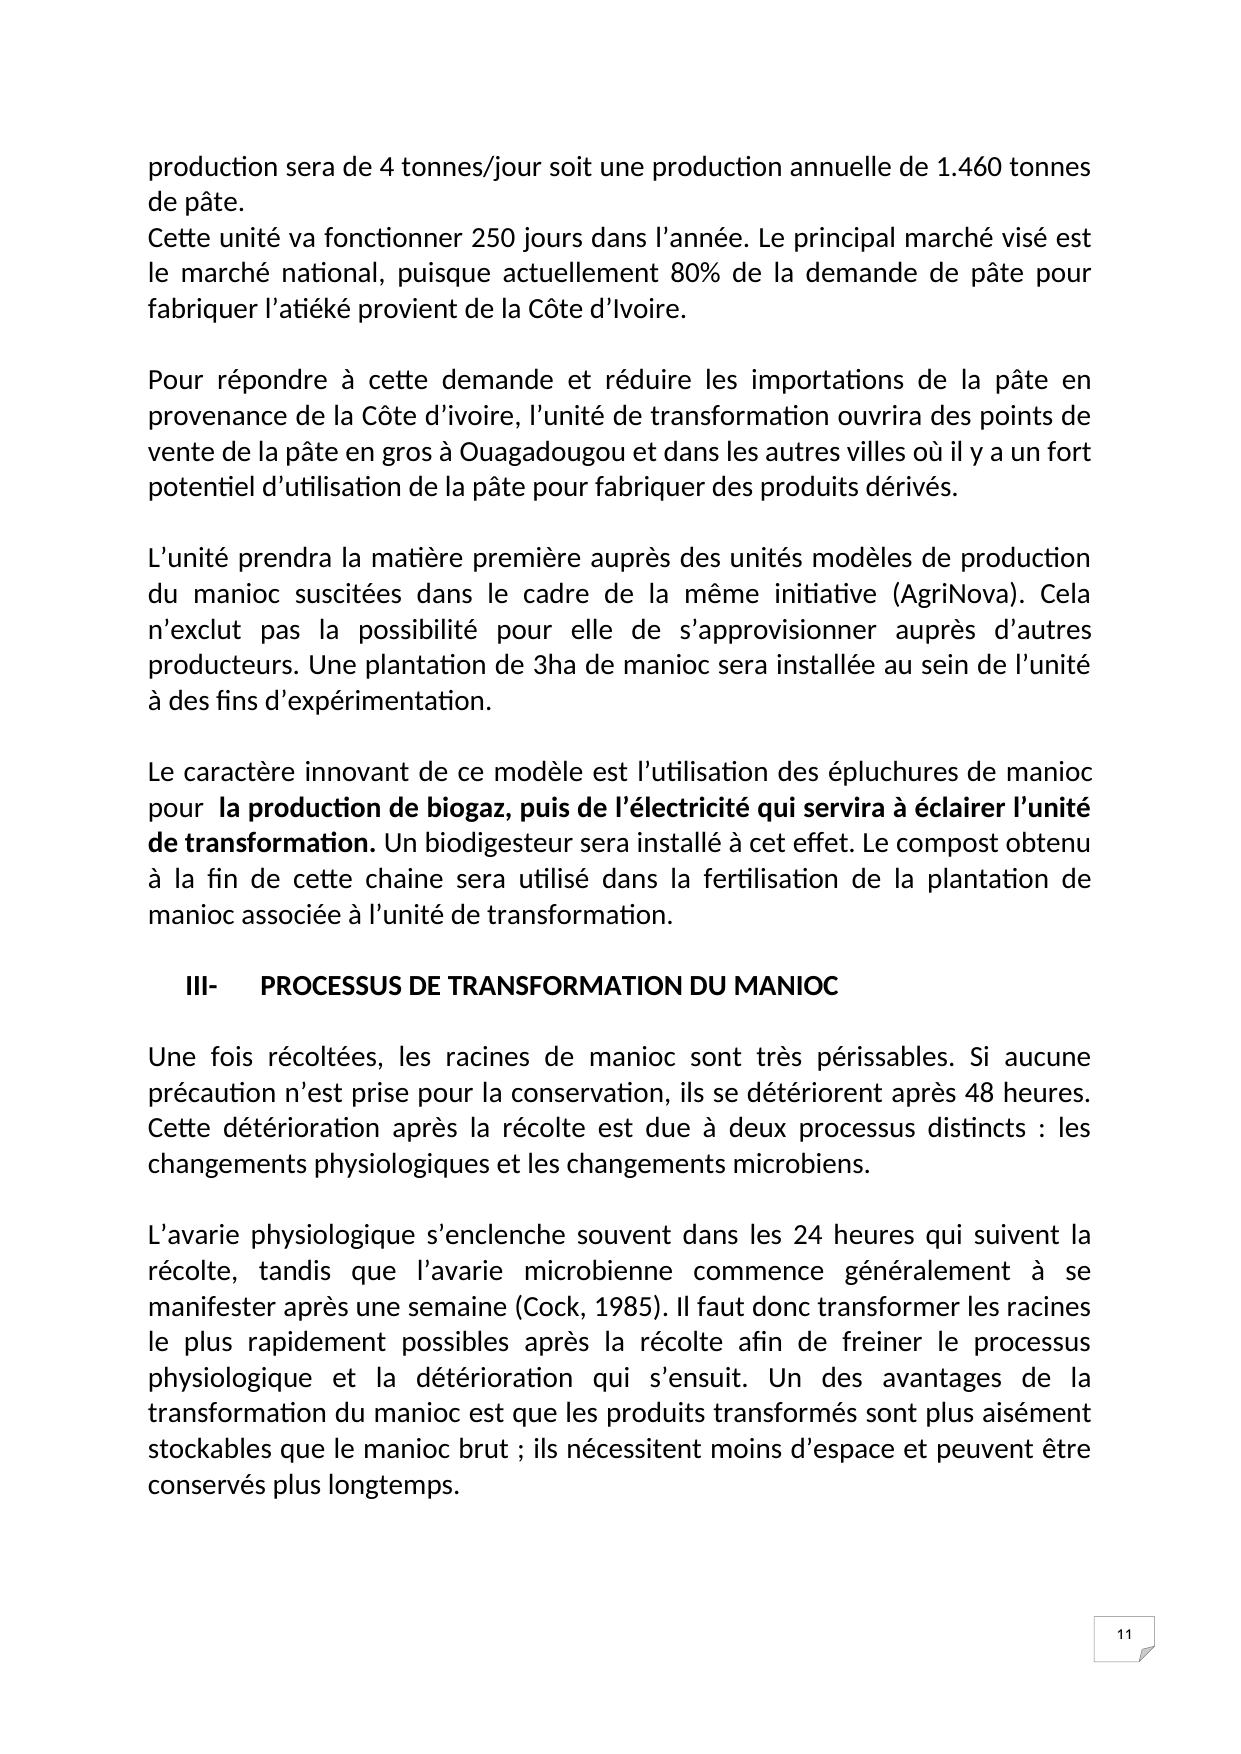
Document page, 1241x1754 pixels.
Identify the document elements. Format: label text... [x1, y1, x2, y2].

text Le caractère innovant de ce modèle est l’utilisation des épluchures de manioc pour la production de biogaz, puis de l’électricité qui servira à éclairer l’unité de transformation. Un biodigesteur sera installé à cet effet. Le compost obtenu à la fin de cette chaine sera utilisé dans la fertilisation de la plantation de manioc associée à l’unité de transformation. [148, 753, 1093, 931]
list PROCESSUS DE TRANSFORMATION DU MANIOC [185, 967, 1093, 1003]
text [148, 148, 1093, 219]
text L’avarie physiologique s’enclenche souvent dans les 24 heures qui suivent la récolte, tandis que l’avarie microbienne commence généralement à se manifester après une semaine (Cock, 1985). Il faut donc transformer les racines le plus rapidement possibles après la récolte afin de freiner le processus physiologique et la détérioration qui s’ensuit. Un des avantages de la transformation du manioc est que les produits transformés sont plus aisément stockables que le manioc brut ; ils nécessitent moins d’espace et peuvent être conservés plus longtemps. [148, 1216, 1093, 1501]
text Cette unité va fonctionner 250 jours dans l’année. Le principal marché visé est le marché national, puisque actuellement 80% de la demande de pâte pour fabriquer l’atiéké provient de la Côte d’Ivoire. [148, 219, 1093, 326]
text Une fois récoltées, les racines de manioc sont très périssables. Si aucune précaution n’est prise pour la conservation, ils se détériorent après 48 heures. Cette détérioration après la récolte est due à deux processus distincts : les changements physiologiques et les changements microbiens. [148, 1038, 1093, 1181]
text Pour répondre à cette demande et réduire les importations de la pâte en provenance de la Côte d’ivoire, l’unité de transformation ouvrira des points de vente de la pâte en gros à Ouagadougou et dans les autres villes où il y a un fort potentiel d’utilisation de la pâte pour fabriquer des produits dérivés. [148, 361, 1093, 504]
text L’unité prendra la matière première auprès des unités modèles de production du manioc suscitées dans le cadre de la même initiative (AgriNova). Cela n’exclut pas la possibilité pour elle de s’approvisionner auprès d’autres producteurs. Une plantation de 3ha de manioc sera installée au sein de l’unité à des fins d’expérimentation. [148, 539, 1093, 718]
